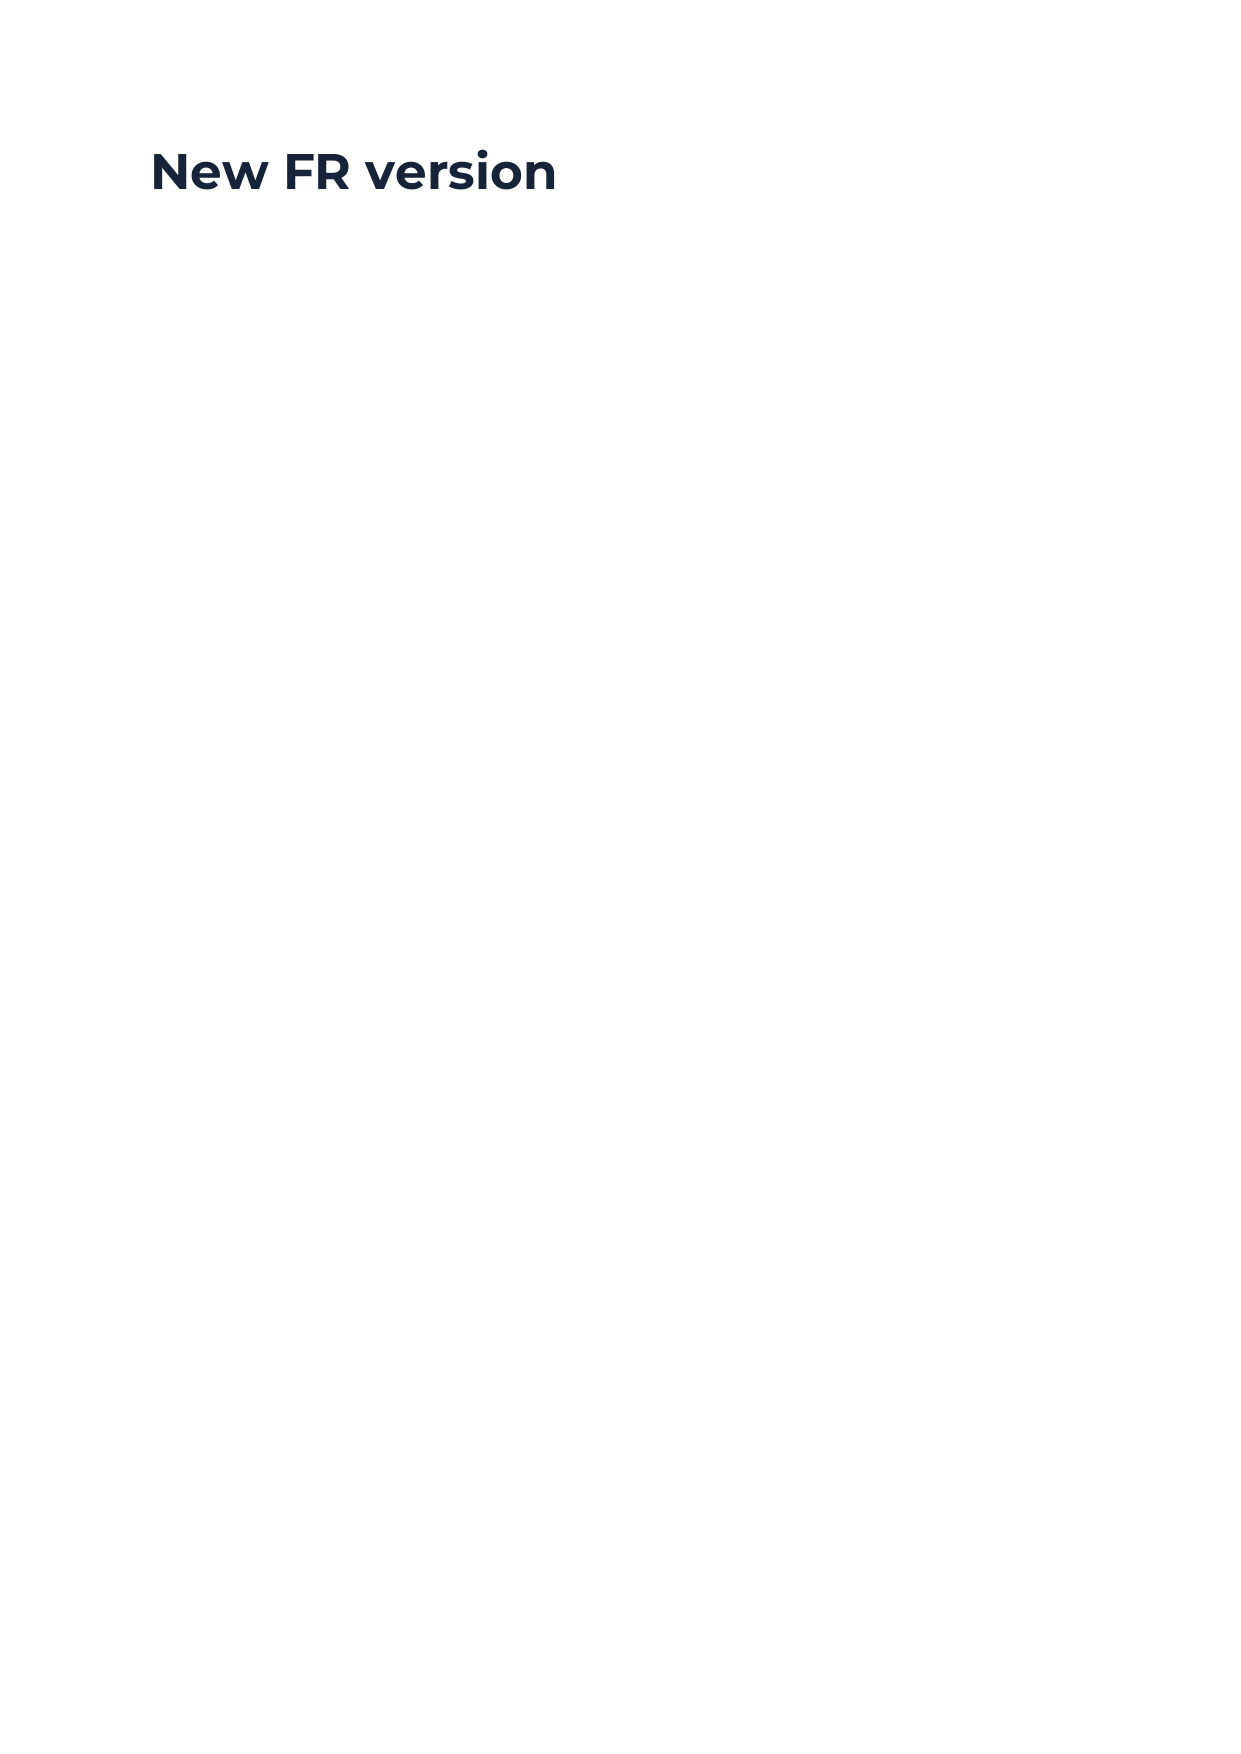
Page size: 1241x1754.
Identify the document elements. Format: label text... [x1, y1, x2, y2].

title New FR version [150, 141, 1090, 202]
